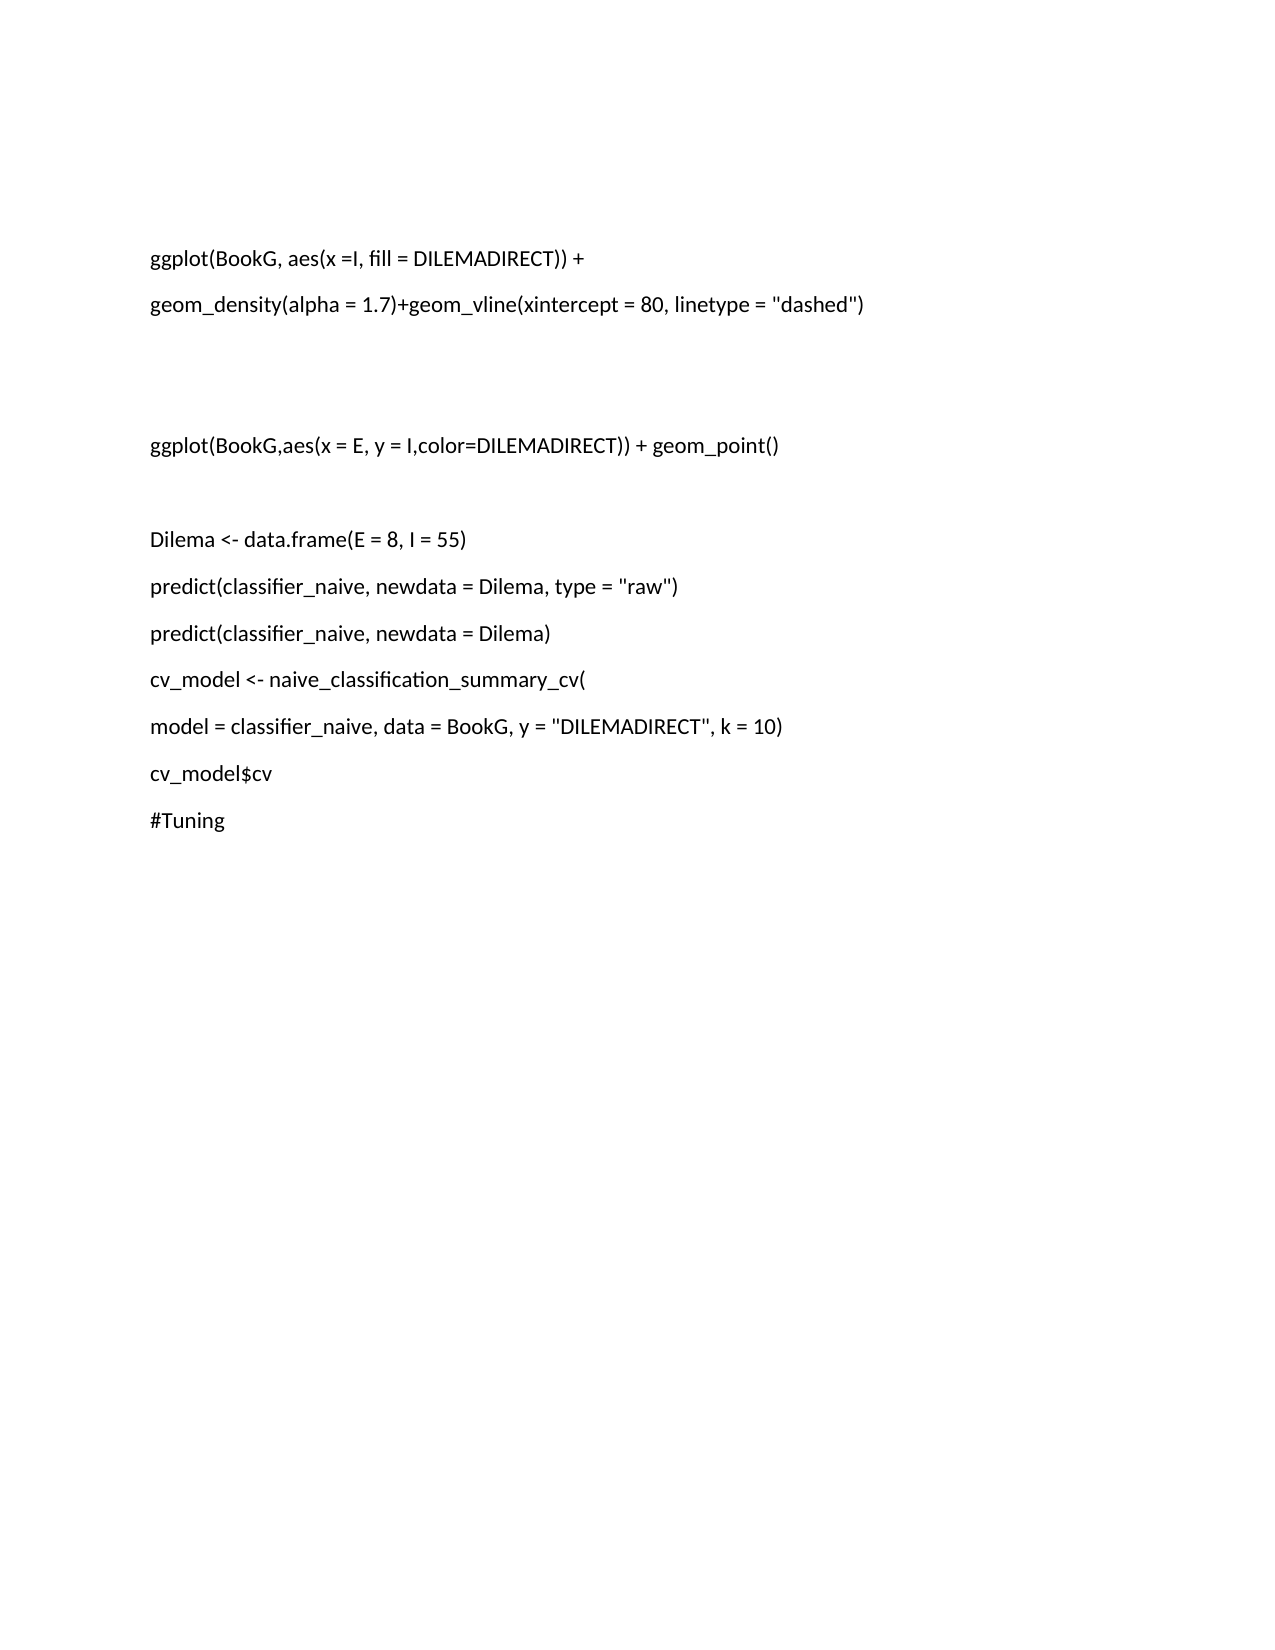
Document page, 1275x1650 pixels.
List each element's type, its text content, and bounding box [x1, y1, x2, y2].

text #Tuning [150, 806, 1125, 834]
text predict(classifier_naive, newdata = Dilema) [150, 619, 1125, 647]
text ggplot(BookG, aes(x =I, fill = DILEMADIRECT)) + [150, 244, 1125, 272]
text predict(classifier_naive, newdata = Dilema, type = "raw") [150, 572, 1125, 600]
text cv_model$cv [150, 759, 1125, 787]
text geom_density(alpha = 1.7)+geom_vline(xintercept = 80, linetype = "dashed") [150, 291, 1125, 319]
text Dilema <- data.frame(E = 8, I = 55) [150, 525, 1125, 553]
text cv_model <- naive_classification_summary_cv( [150, 666, 1125, 694]
text model = classifier_naive, data = BookG, y = "DILEMADIRECT", k = 10) [150, 712, 1125, 741]
text ggplot(BookG,aes(x = E, y = I,color=DILEMADIRECT)) + geom_point() [150, 431, 1125, 459]
